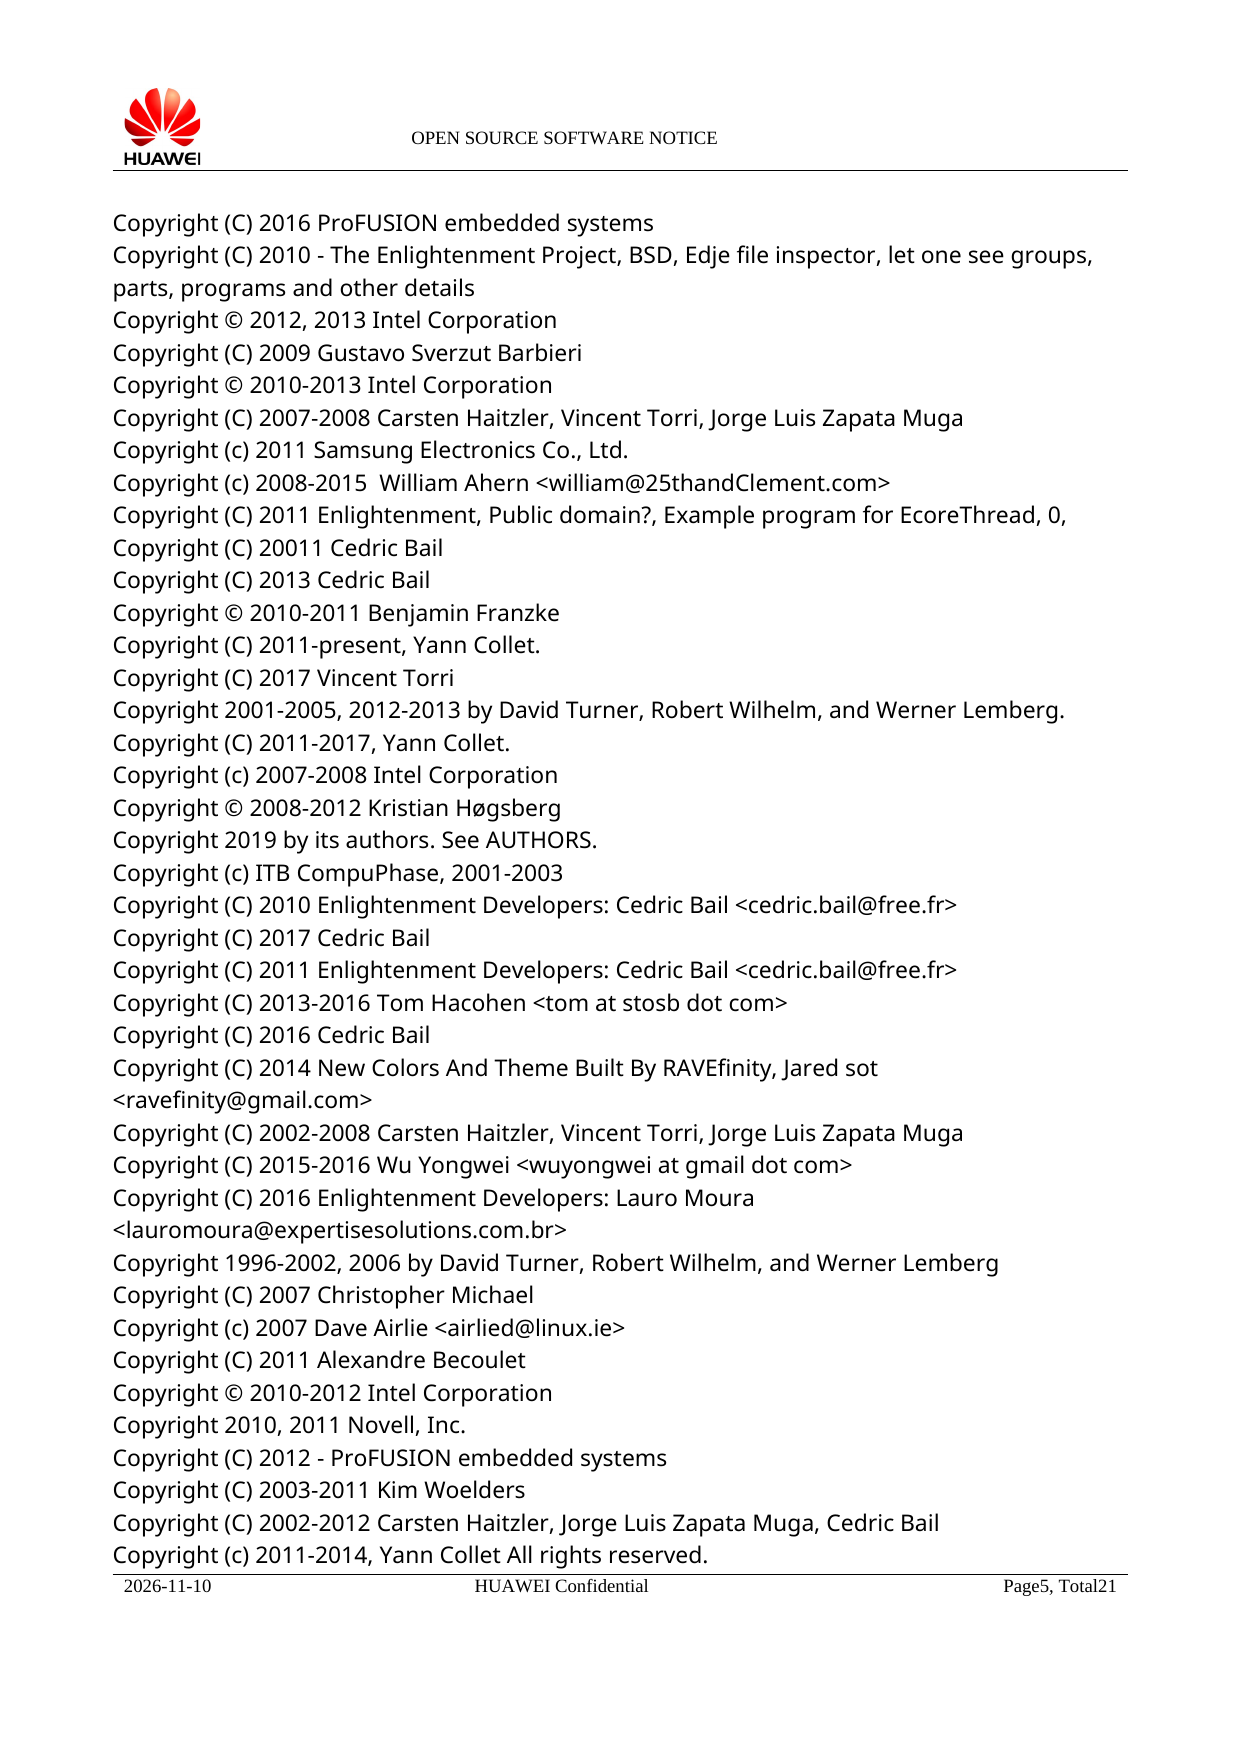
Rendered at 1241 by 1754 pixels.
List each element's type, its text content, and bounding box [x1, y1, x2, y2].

picture [124, 88, 201, 165]
